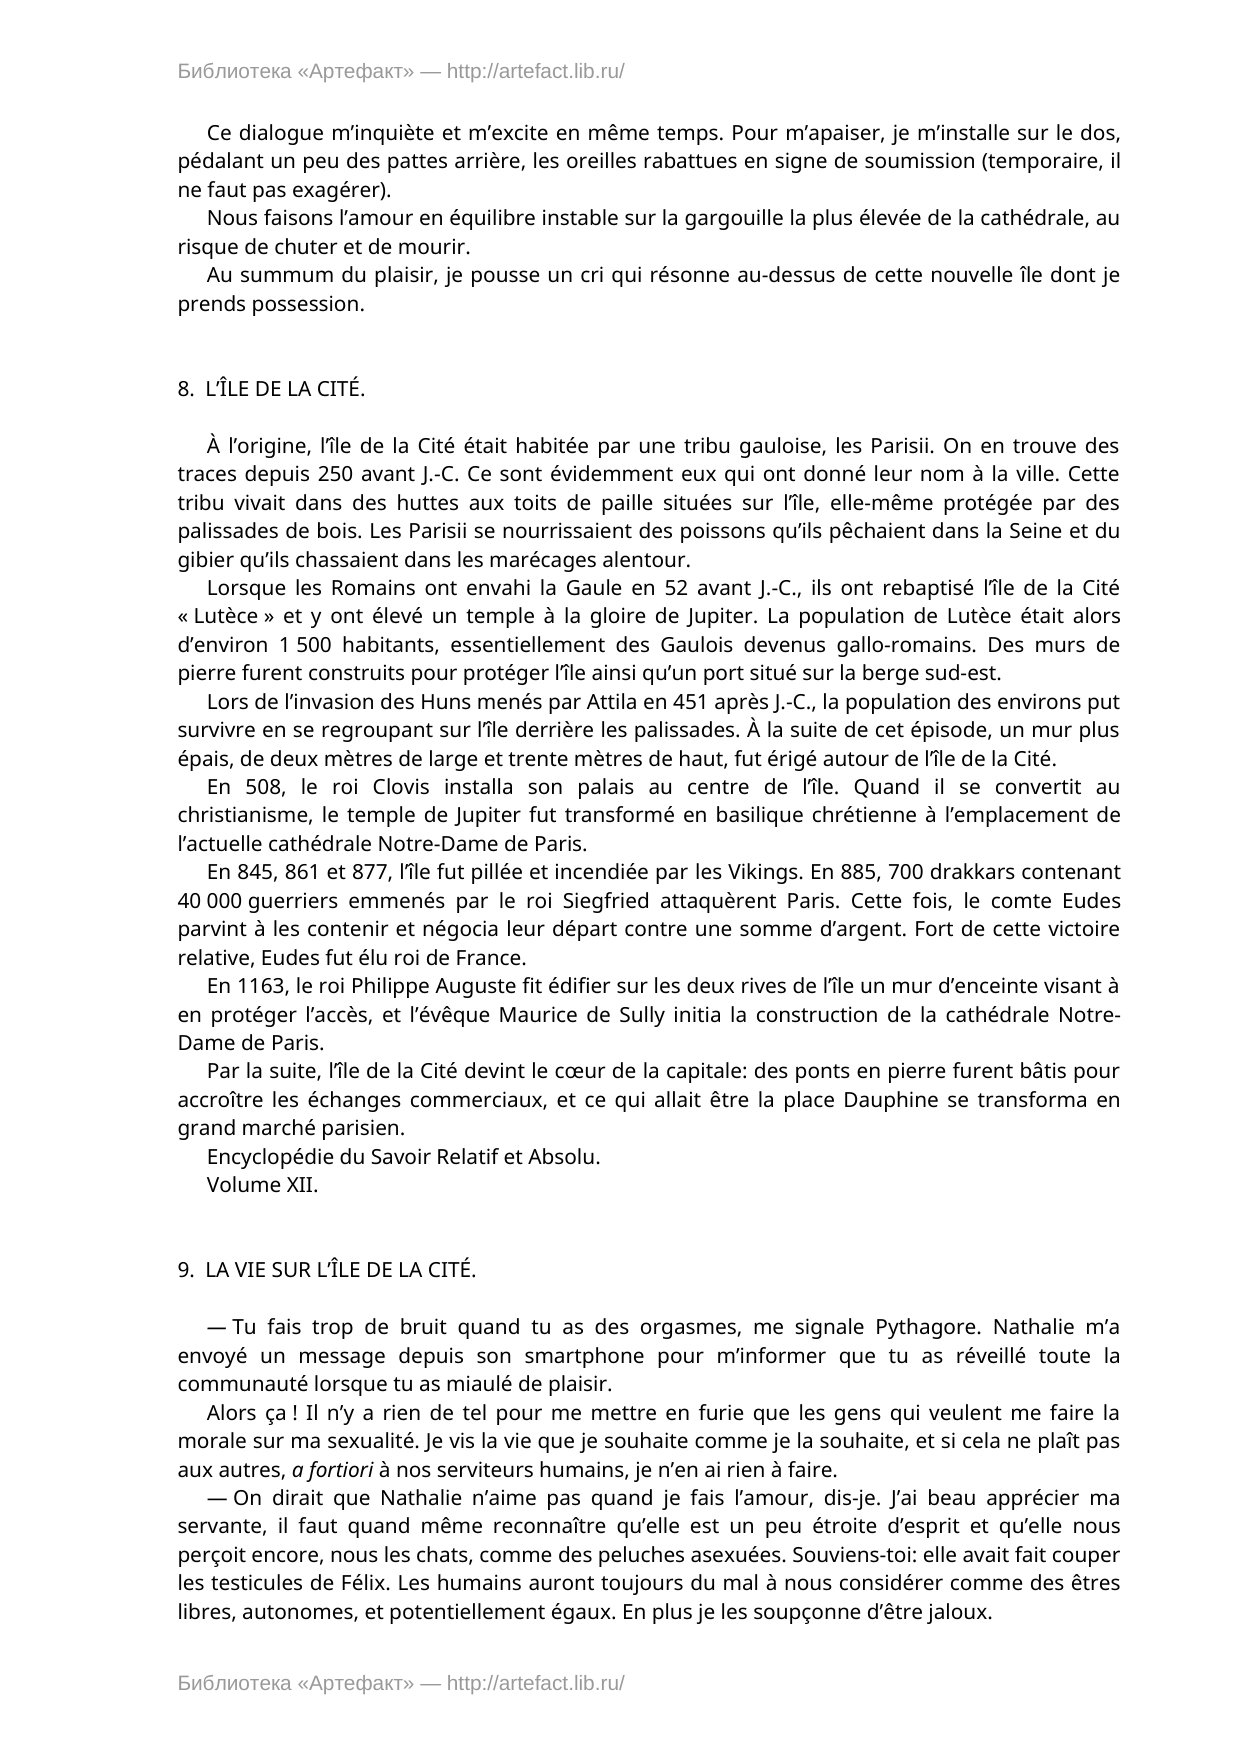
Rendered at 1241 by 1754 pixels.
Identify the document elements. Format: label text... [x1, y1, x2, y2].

text Nous faisons l’amour en équilibre instable sur la gargouille la plus élevée de la cathédrale, au risque de chuter et de mourir. [177, 203, 1122, 260]
text Ce dialogue m’inquiète et m’excite en même temps. Pour m’apaiser, je m’installe sur le dos, pédalant un peu des pattes arrière, les oreilles rabattues en signe de soumission (temporaire, il ne faut pas exagérer). [177, 118, 1122, 203]
text En 508, le roi Clovis installa son palais au centre de l’île. Quand il se convertit au christianisme, le temple de Jupiter fut transformé en basilique chrétienne à l’emplacement de l’actuelle cathédrale Notre-Dame de Paris. [177, 772, 1122, 857]
text En 1163, le roi Philippe Auguste fit édifier sur les deux rives de l’île un mur d’enceinte visant à en protéger l’accès, et l’évêque Maurice de Sully initia la construction de la cathédrale Notre-Dame de Paris. [177, 971, 1122, 1057]
text Par la suite, l’île de la Cité devint le cœur de la capitale: des ponts en pierre furent bâtis pour accroître les échanges commerciaux, et ce qui allait être la place Dauphine se transforma en grand marché parisien. [177, 1057, 1122, 1142]
text Lorsque les Romains ont envahi la Gaule en 52 avant J.-C., ils ont rebaptisé l’île de la Cité « Lutèce » et y ont élevé un temple à la gloire de Jupiter. La population de Lutèce était alors d’environ 1 500 habitants, essentiellement des Gaulois devenus gallo-romains. Des murs de pierre furent construits pour protéger l’île ainsi qu’un port situé sur la berge sud-est. [177, 573, 1122, 687]
text À l’origine, l’île de la Cité était habitée par une tribu gauloise, les Parisii. On en trouve des traces depuis 250 avant J.-C. Ce sont évidemment eux qui ont donné leur nom à la ville. Cette tribu vivait dans des huttes aux toits de paille situées sur l’île, elle-même protégée par des palissades de bois. Les Parisii se nourrissaient des poissons qu’ils pêchaient dans la Seine et du gibier qu’ils chassaient dans les marécages alentour. [177, 431, 1122, 573]
subtitle 9. LA VIE SUR L’ÎLE DE LA CITÉ. [177, 1256, 1122, 1284]
text Encyclopédie du Savoir Relatif et Absolu. [177, 1142, 1122, 1170]
text 8. L’ÎLE DE LA CITÉ. [177, 374, 1122, 402]
text Alors ça ! Il n’y a rien de tel pour me mettre en furie que les gens qui veulent me faire la morale sur ma sexualité. Je vis la vie que je souhaite comme je la souhaite, et si cela ne plaît pas aux autres, a fortiori à nos serviteurs humains, je n’en ai rien à faire. [177, 1398, 1122, 1483]
text — On dirait que Nathalie n’aime pas quand je fais l’amour, dis-je. J’ai beau apprécier ma servante, il faut quand même reconnaître qu’elle est un peu étroite d’esprit et qu’elle nous perçoit encore, nous les chats, comme des peluches asexuées. Souviens-toi: elle avait fait couper les testicules de Félix. Les humains auront toujours du mal à nous considérer comme des êtres libres, autonomes, et potentiellement égaux. En plus je les soupçonne d’être jaloux. [177, 1483, 1122, 1625]
text — Tu fais trop de bruit quand tu as des orgasmes, me signale Pythagore. Nathalie m’a envoyé un message depuis son smartphone pour m’informer que tu as réveillé toute la communauté lorsque tu as miaulé de plaisir. [177, 1312, 1122, 1398]
text Volume XII. [177, 1170, 1122, 1199]
text Au summum du plaisir, je pousse un cri qui résonne au-dessus de cette nouvelle île dont je prends possession. [177, 260, 1122, 317]
text En 845, 861 et 877, l’île fut pillée et incendiée par les Vikings. En 885, 700 drakkars contenant 40 000 guerriers emmenés par le roi Siegfried attaquèrent Paris. Cette fois, le comte Eudes parvint à les contenir et négocia leur départ contre une somme d’argent. Fort de cette victoire relative, Eudes fut élu roi de France. [177, 857, 1122, 971]
text Lors de l’invasion des Huns menés par Attila en 451 après J.-C., la population des environs put survivre en se regroupant sur l’île derrière les palissades. À la suite de cet épisode, un mur plus épais, de deux mètres de large et trente mètres de haut, fut érigé autour de l’île de la Cité. [177, 687, 1122, 772]
